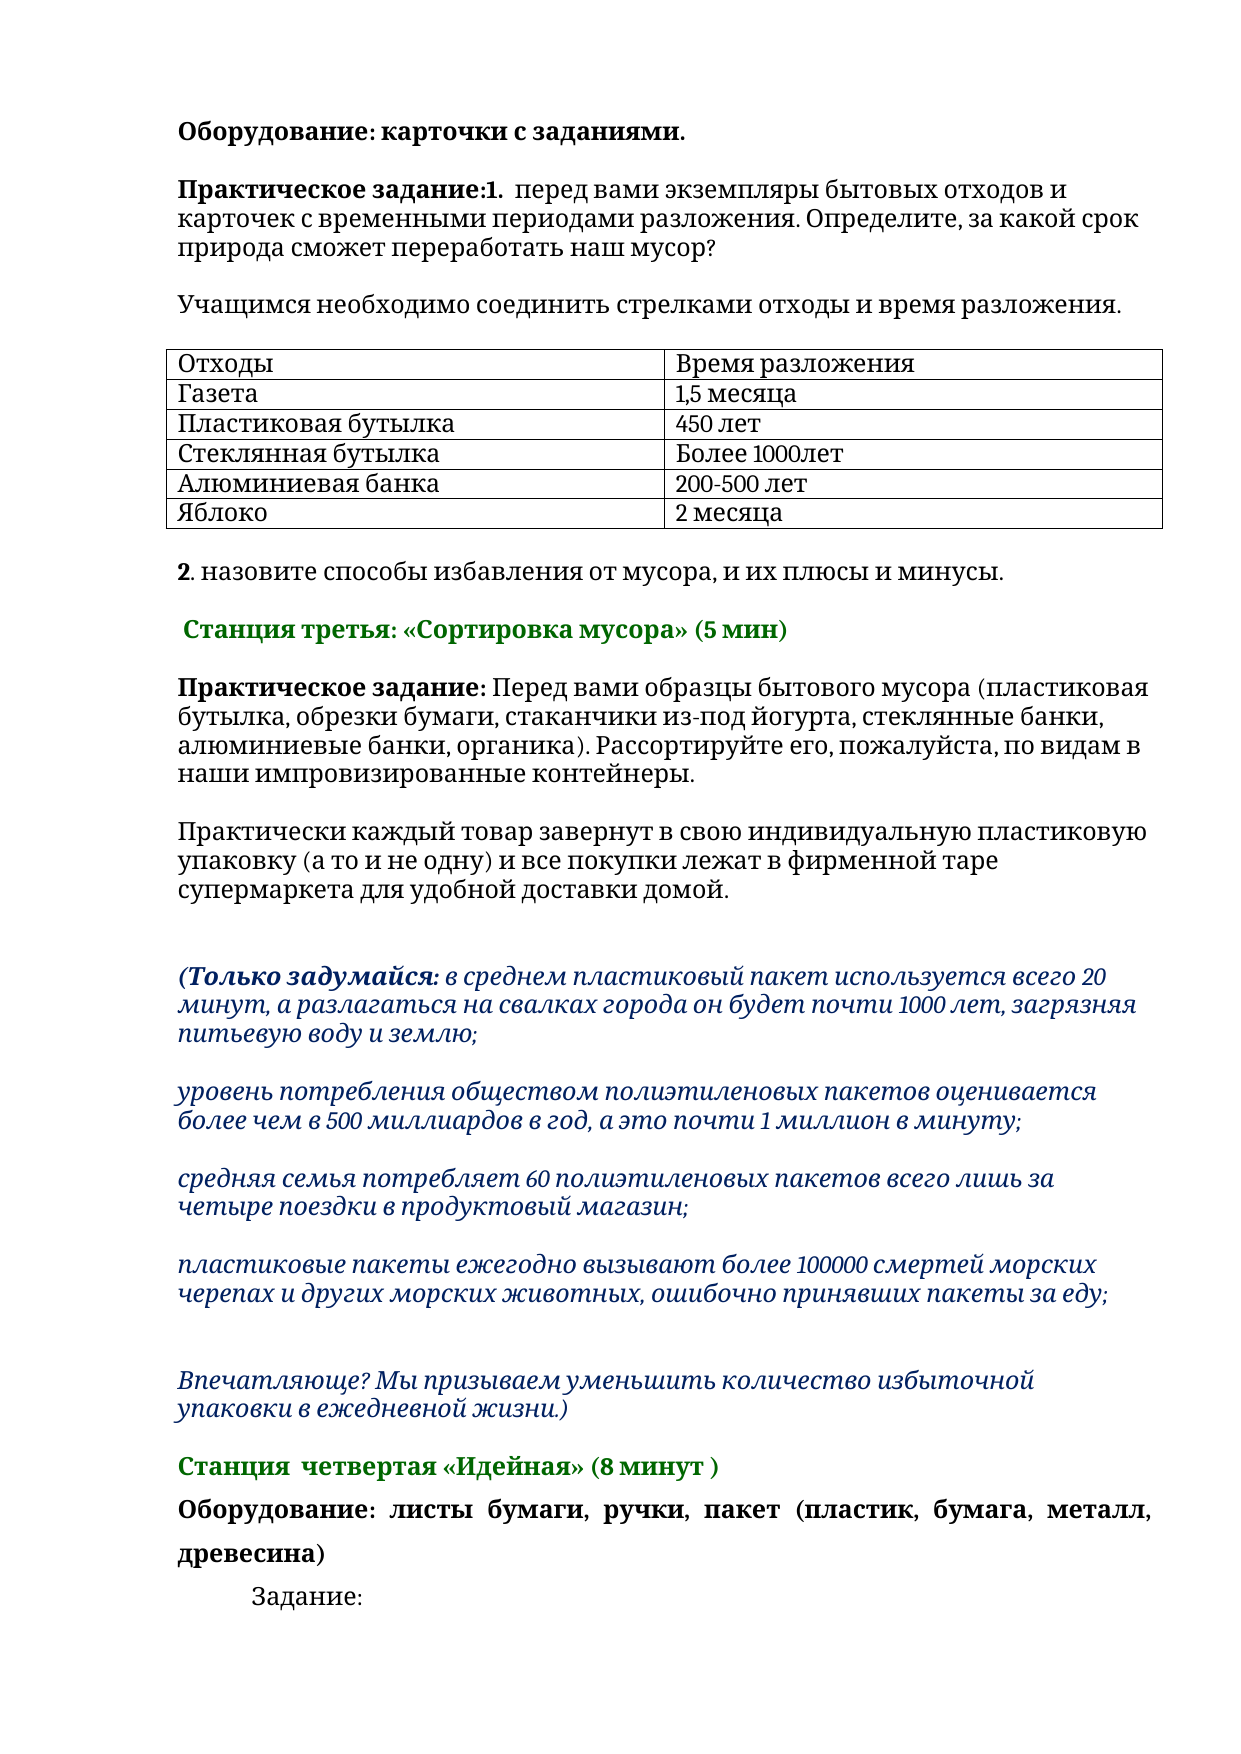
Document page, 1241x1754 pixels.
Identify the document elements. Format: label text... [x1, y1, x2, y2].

text Оборудование: листы бумаги, ручки, пакет (пластик, бумага, металл, древесина) [177, 1496, 1152, 1568]
text Практическое задание: Перед вами образцы бытового мусора (пластиковая бутылка, обрезки бумаги, стаканчики из-под йогурта, стеклянные банки, алюминиевые банки, органика). Рассортируйте его, пожалуйста, по видам в наши импровизированные контейнеры. [177, 674, 1152, 789]
text Станция третья: «Сортировка мусора» (5 мин) [177, 616, 1152, 645]
table_cell Пластиковая бутылка [167, 410, 664, 439]
table_cell 2 месяца [665, 499, 1162, 528]
text средняя семья потребляет 60 полиэтиленовых пакетов всего лишь за четыре поездки в продуктовый магазин; [177, 1164, 1152, 1222]
text Впечатляюще? Мы призываем уменьшить количество избыточной упаковки в ежедневной жизни.) [177, 1338, 1152, 1424]
text Оборудование: карточки с заданиями. [177, 118, 1152, 147]
text 2. назовите способы избавления от мусора, и их плюсы и минусы. [177, 558, 1152, 587]
text уровень потребления обществом полиэтиленовых пакетов оценивается более чем в 500 миллиардов в год, а это почти 1 миллион в минуту; [177, 1078, 1152, 1135]
text Практически каждый товар завернут в свою индивидуальную пластиковую упаковку (а то и не одну) и все покупки лежат в фирменной таре супермаркета для удобной доставки домой. [177, 818, 1152, 933]
table_cell Газета [167, 380, 664, 409]
table_cell 200-500 лет [665, 470, 1162, 498]
text пластиковые пакеты ежегодно вызывают более 100000 смертей морских черепах и других морских животных, ошибочно принявших пакеты за еду; [177, 1251, 1152, 1309]
table_header Время разложения [665, 350, 1162, 379]
table_cell 450 лет [665, 410, 1162, 439]
text (Только задумайся: в среднем пластиковый пакет используется всего 20 минут, а разлагаться на свалках города он будет почти 1000 лет, загрязняя питьевую воду и землю; [177, 962, 1152, 1049]
table_cell Более 1000лет [665, 440, 1162, 468]
text Учащимся необходимо соединить стрелками отходы и время разложения. [177, 291, 1152, 320]
table_cell Стеклянная бутылка [167, 440, 664, 468]
text Станция четвертая «Идейная» (8 минут ) [177, 1453, 1152, 1482]
table_cell Алюминиевая банка [167, 470, 664, 498]
list Задание: [177, 1583, 1152, 1611]
text Практическое задание:1. перед вами экземпляры бытовых отходов и карточек с временными периодами разложения. Определите, за какой срок природа сможет переработать наш мусор? [177, 176, 1152, 262]
table_cell 1,5 месяца [665, 380, 1162, 409]
table_cell Яблоко [167, 499, 664, 528]
table_header Отходы [167, 350, 664, 379]
